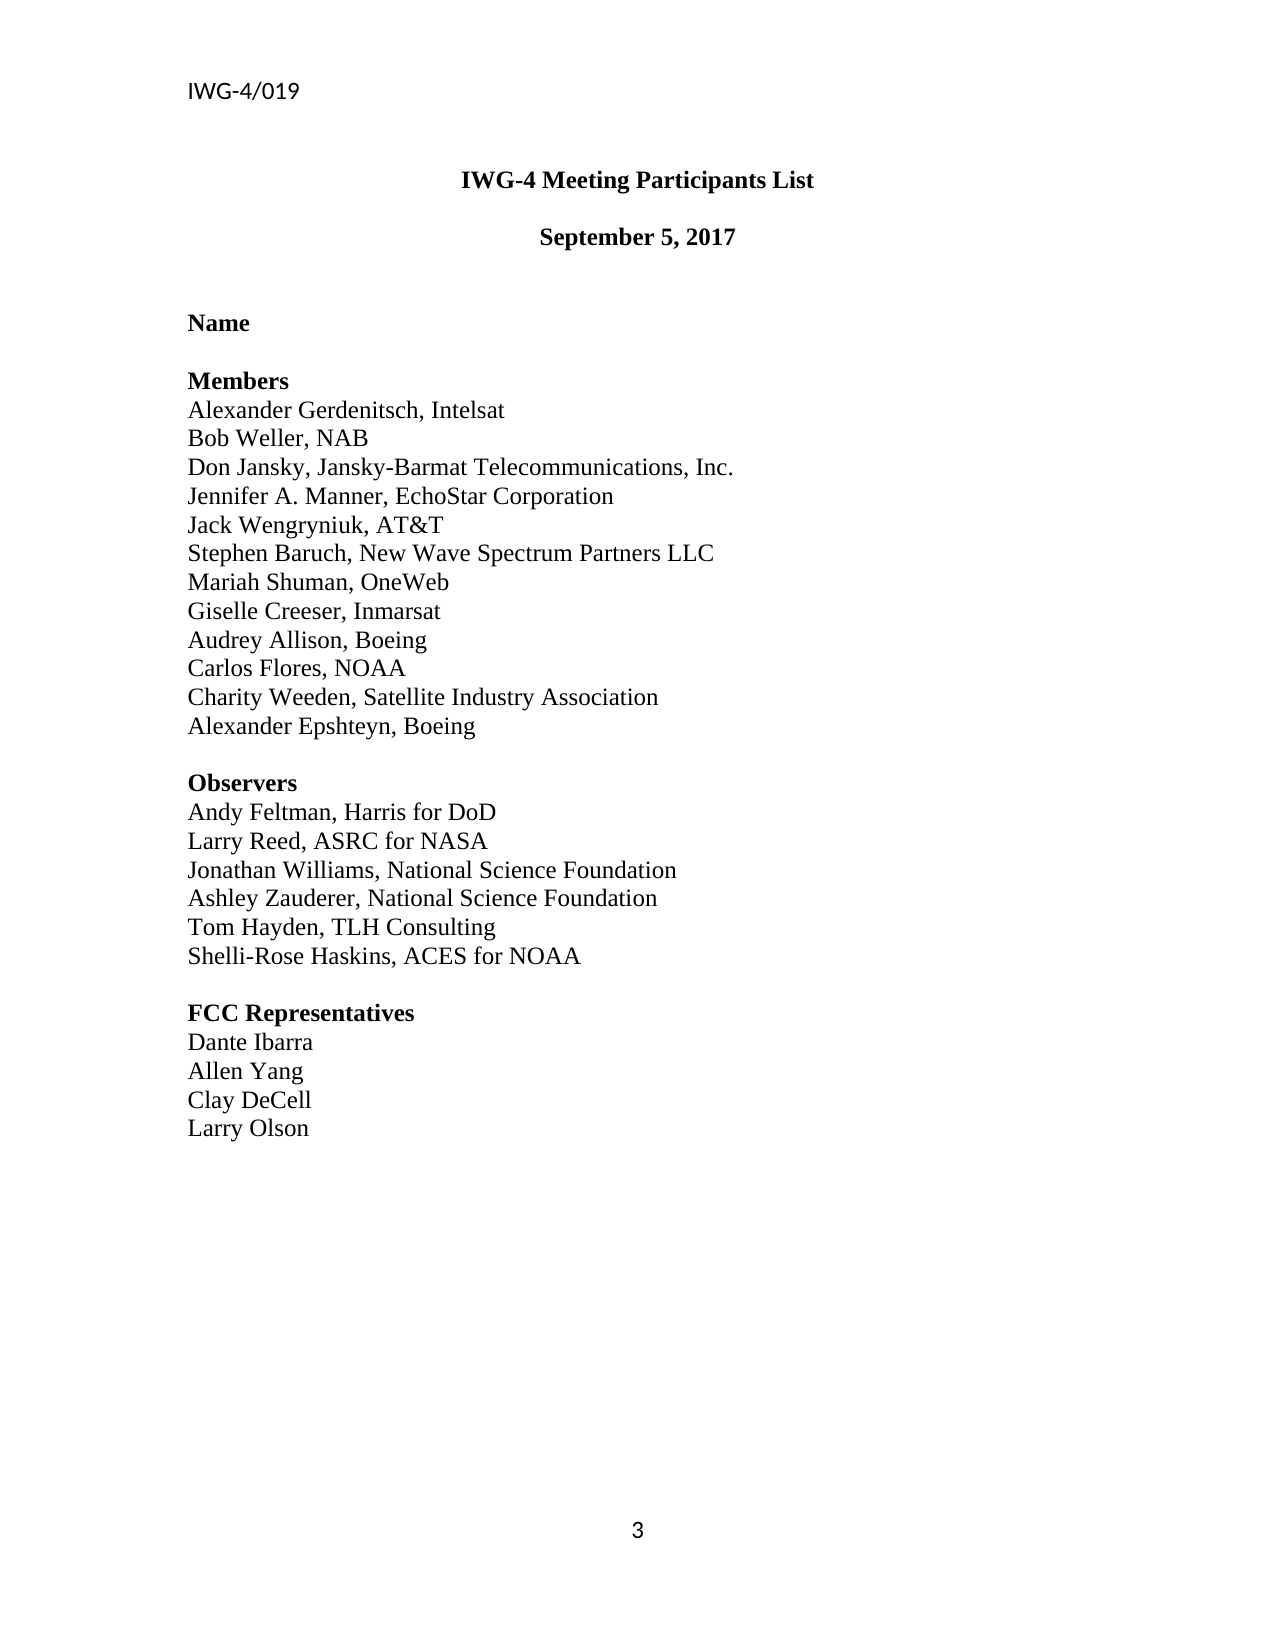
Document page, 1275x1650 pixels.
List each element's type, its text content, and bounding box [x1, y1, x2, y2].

text Ashley Zauderer, National Science Foundation [187, 883, 1087, 912]
text IWG-4 Meeting Participants List [187, 165, 1087, 193]
text Carlos Flores, NOAA [187, 653, 1087, 682]
text Larry Olson [187, 1113, 1087, 1142]
text Dante Ibarra [187, 1027, 1087, 1056]
text Audrey Allison, Boeing [187, 625, 1087, 653]
text Clay DeCell [187, 1085, 1087, 1113]
text Don Jansky, Jansky-Barmat Telecommunications, Inc. [187, 452, 1087, 481]
text Alexander Epshteyn, Boeing [187, 711, 1087, 740]
text Larry Reed, ASRC for NASA [187, 826, 1087, 855]
text Shelli-Rose Haskins, ACES for NOAA [187, 941, 1087, 970]
text Name [187, 308, 1087, 337]
text Allen Yang [187, 1056, 1087, 1085]
text Giselle Creeser, Inmarsat [187, 596, 1087, 625]
text Tom Hayden, TLH Consulting [187, 912, 1087, 941]
text Andy Feltman, Harris for DoD [187, 797, 1087, 826]
text Charity Weeden, Satellite Industry Association [187, 682, 1087, 711]
text Jennifer A. Manner, EchoStar Corporation [187, 481, 1087, 510]
text September 5, 2017 [187, 222, 1087, 251]
text Members [187, 366, 1087, 395]
text Jack Wengryniuk, AT&T [187, 510, 1087, 538]
text Jonathan Williams, National Science Foundation [187, 855, 1087, 883]
text Observers [187, 768, 1087, 797]
text Bob Weller, NAB [187, 423, 1087, 452]
text Stephen Baruch, New Wave Spectrum Partners LLC [187, 538, 1087, 567]
text Mariah Shuman, OneWeb [187, 567, 1087, 596]
text FCC Representatives [187, 998, 1087, 1027]
text Alexander Gerdenitsch, Intelsat [187, 395, 1087, 423]
